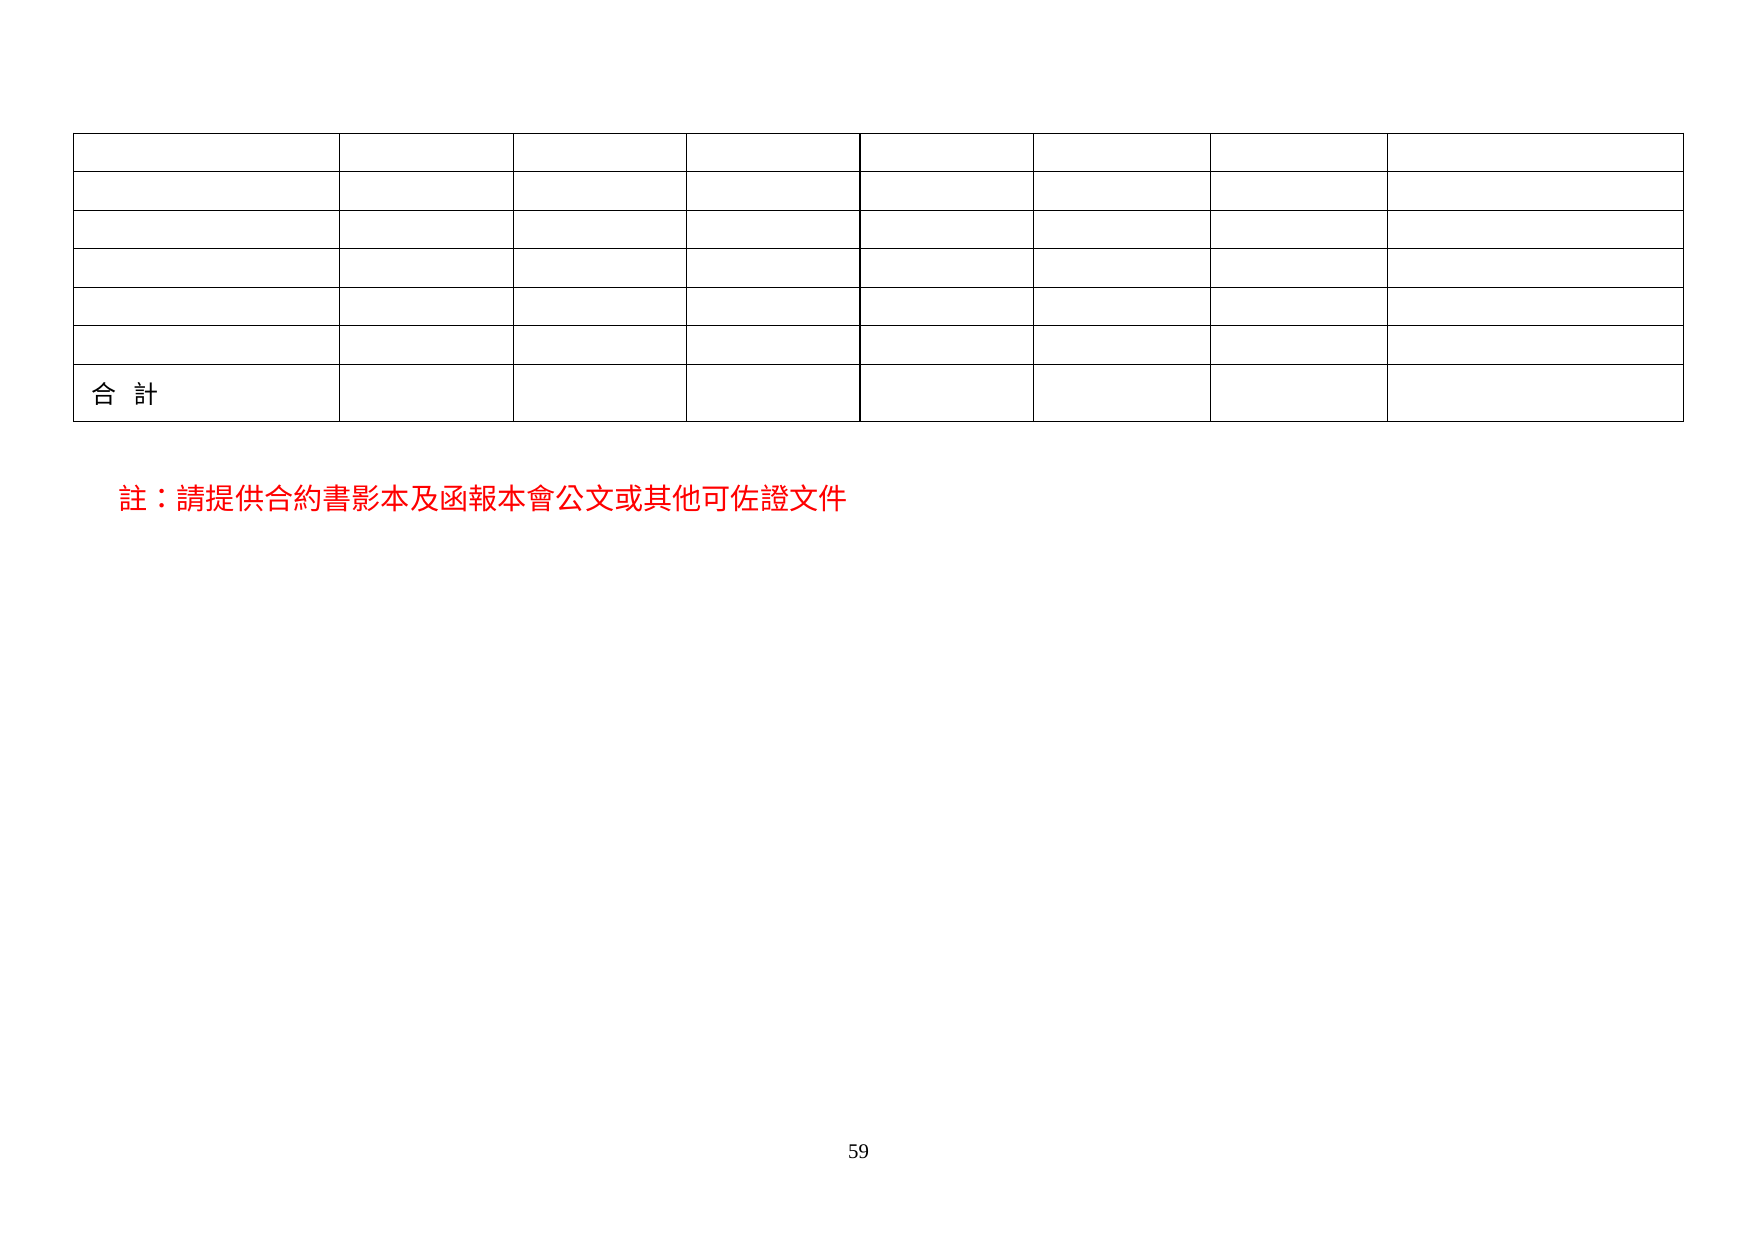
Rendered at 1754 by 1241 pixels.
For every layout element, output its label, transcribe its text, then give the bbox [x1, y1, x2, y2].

table_cell [1388, 288, 1683, 325]
table_cell [514, 288, 686, 325]
table_cell [861, 172, 1033, 210]
table_cell [1211, 249, 1387, 287]
table_cell [1388, 134, 1683, 171]
table_cell [1034, 172, 1210, 210]
table_cell [340, 211, 513, 248]
table_cell [687, 288, 859, 325]
table_cell [74, 326, 339, 364]
table_cell [74, 172, 339, 210]
table_cell [340, 172, 513, 210]
table_cell [1034, 249, 1210, 287]
table_cell [861, 326, 1033, 364]
table_cell [1211, 288, 1387, 325]
table_cell [340, 288, 513, 325]
table_cell [74, 288, 339, 325]
table_cell [340, 249, 513, 287]
table_cell [687, 211, 859, 248]
table_cell [1211, 326, 1387, 364]
table_cell [861, 211, 1033, 248]
table_cell [1211, 211, 1387, 248]
table_cell [1211, 134, 1387, 171]
table_cell [514, 365, 686, 421]
table_cell [1388, 249, 1683, 287]
table_cell [687, 365, 859, 421]
table_cell [687, 172, 859, 210]
table_cell [1034, 211, 1210, 248]
table_cell [1034, 134, 1210, 171]
table_cell [340, 134, 513, 171]
table_cell [514, 211, 686, 248]
table_cell [1388, 326, 1683, 364]
table_cell [514, 249, 686, 287]
table_cell [687, 134, 859, 171]
table_cell [1034, 288, 1210, 325]
table_cell [1388, 211, 1683, 248]
table_cell [74, 134, 339, 171]
table_cell [514, 134, 686, 171]
text 註：請提供合約書影本及函報本會公文或其他可佐證文件 [118, 459, 1636, 534]
table_cell [1388, 172, 1683, 210]
table_cell [74, 249, 339, 287]
table_cell 合 計 [74, 365, 339, 421]
table_cell [1388, 365, 1683, 421]
table_cell [514, 326, 686, 364]
table_cell [687, 326, 859, 364]
table_cell [1034, 365, 1210, 421]
table_cell [687, 249, 859, 287]
table_cell [861, 365, 1033, 421]
table_cell [861, 134, 1033, 171]
table_cell [861, 288, 1033, 325]
table_cell [1034, 326, 1210, 364]
table_cell [1211, 172, 1387, 210]
table_cell [74, 211, 339, 248]
table_cell [861, 249, 1033, 287]
table_cell [1211, 365, 1387, 421]
table_cell [340, 326, 513, 364]
table_cell [340, 365, 513, 421]
table_cell [514, 172, 686, 210]
